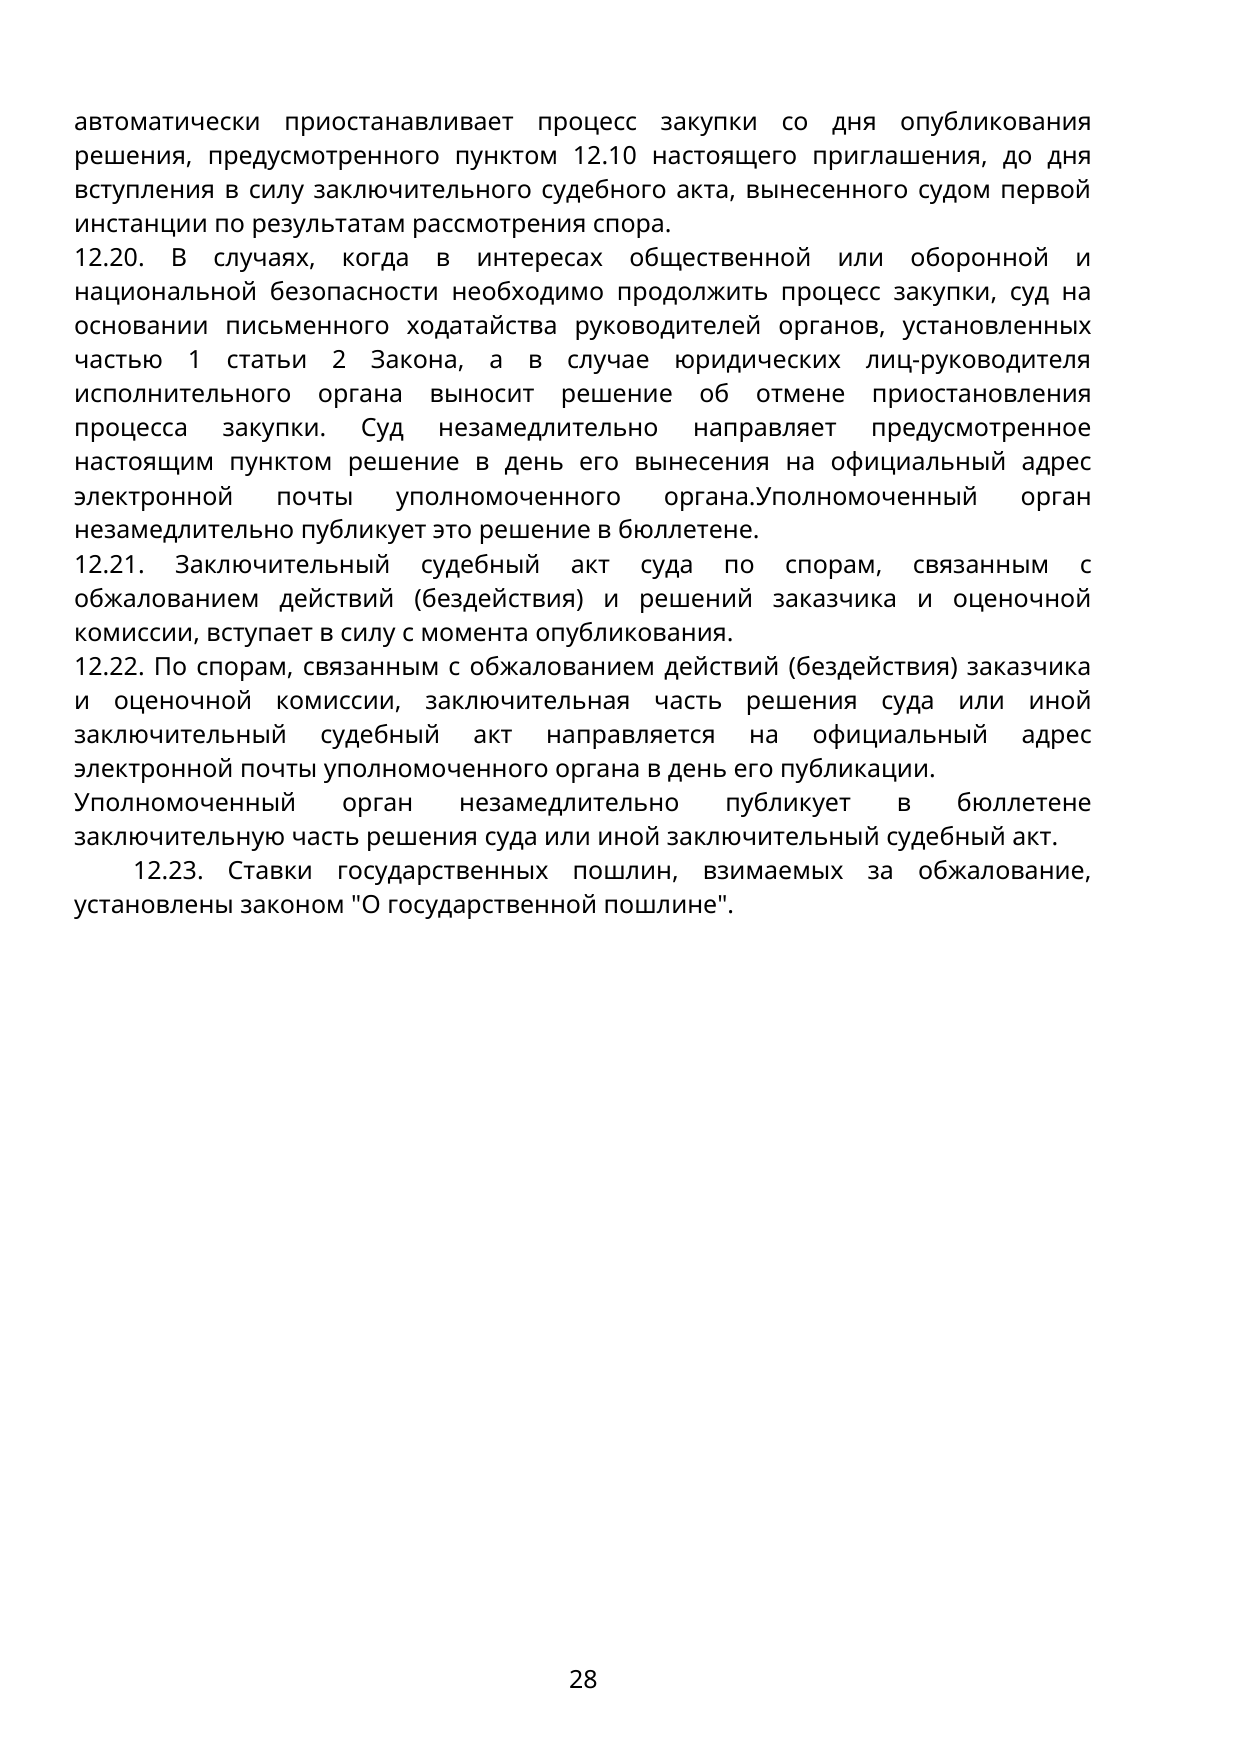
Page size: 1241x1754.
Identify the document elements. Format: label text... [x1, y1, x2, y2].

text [74, 103, 1092, 240]
text Уполномоченный орган незамедлительно публикует в бюллетене заключительную часть решения суда или иной заключительный судебный акт. [74, 785, 1092, 853]
text 12.21. Заключительный судебный акт суда по спорам, связанным с обжалованием действий (бездействия) и решений заказчика и оценочной комиссии, вступает в силу с момента опубликования. [74, 546, 1092, 648]
text 12.20. В случаях, когда в интересах общественной или оборонной и национальной безопасности необходимо продолжить процесс закупки, суд на основании письменного ходатайства руководителей органов, установленных частью 1 статьи 2 Закона, а в случае юридических лиц-руководителя исполнительного органа выносит решение об отмене приостановления процесса закупки. Суд незамедлительно направляет предусмотренное настоящим пунктом решение в день его вынесения на официальный адрес электронной почты уполномоченного органа.Уполномоченный орган незамедлительно публикует это решение в бюллетене. [74, 240, 1092, 546]
text 12.22. По спорам, связанным с обжалованием действий (бездействия) заказчика и оценочной комиссии, заключительная часть решения суда или иной заключительный судебный акт направляется на официальный адрес электронной почты уполномоченного органа в день его публикации. [74, 648, 1092, 785]
text 12.23. Ставки государственных пошлин, взимаемых за обжалование, установлены законом "О государственной пошлине". [74, 853, 1092, 921]
